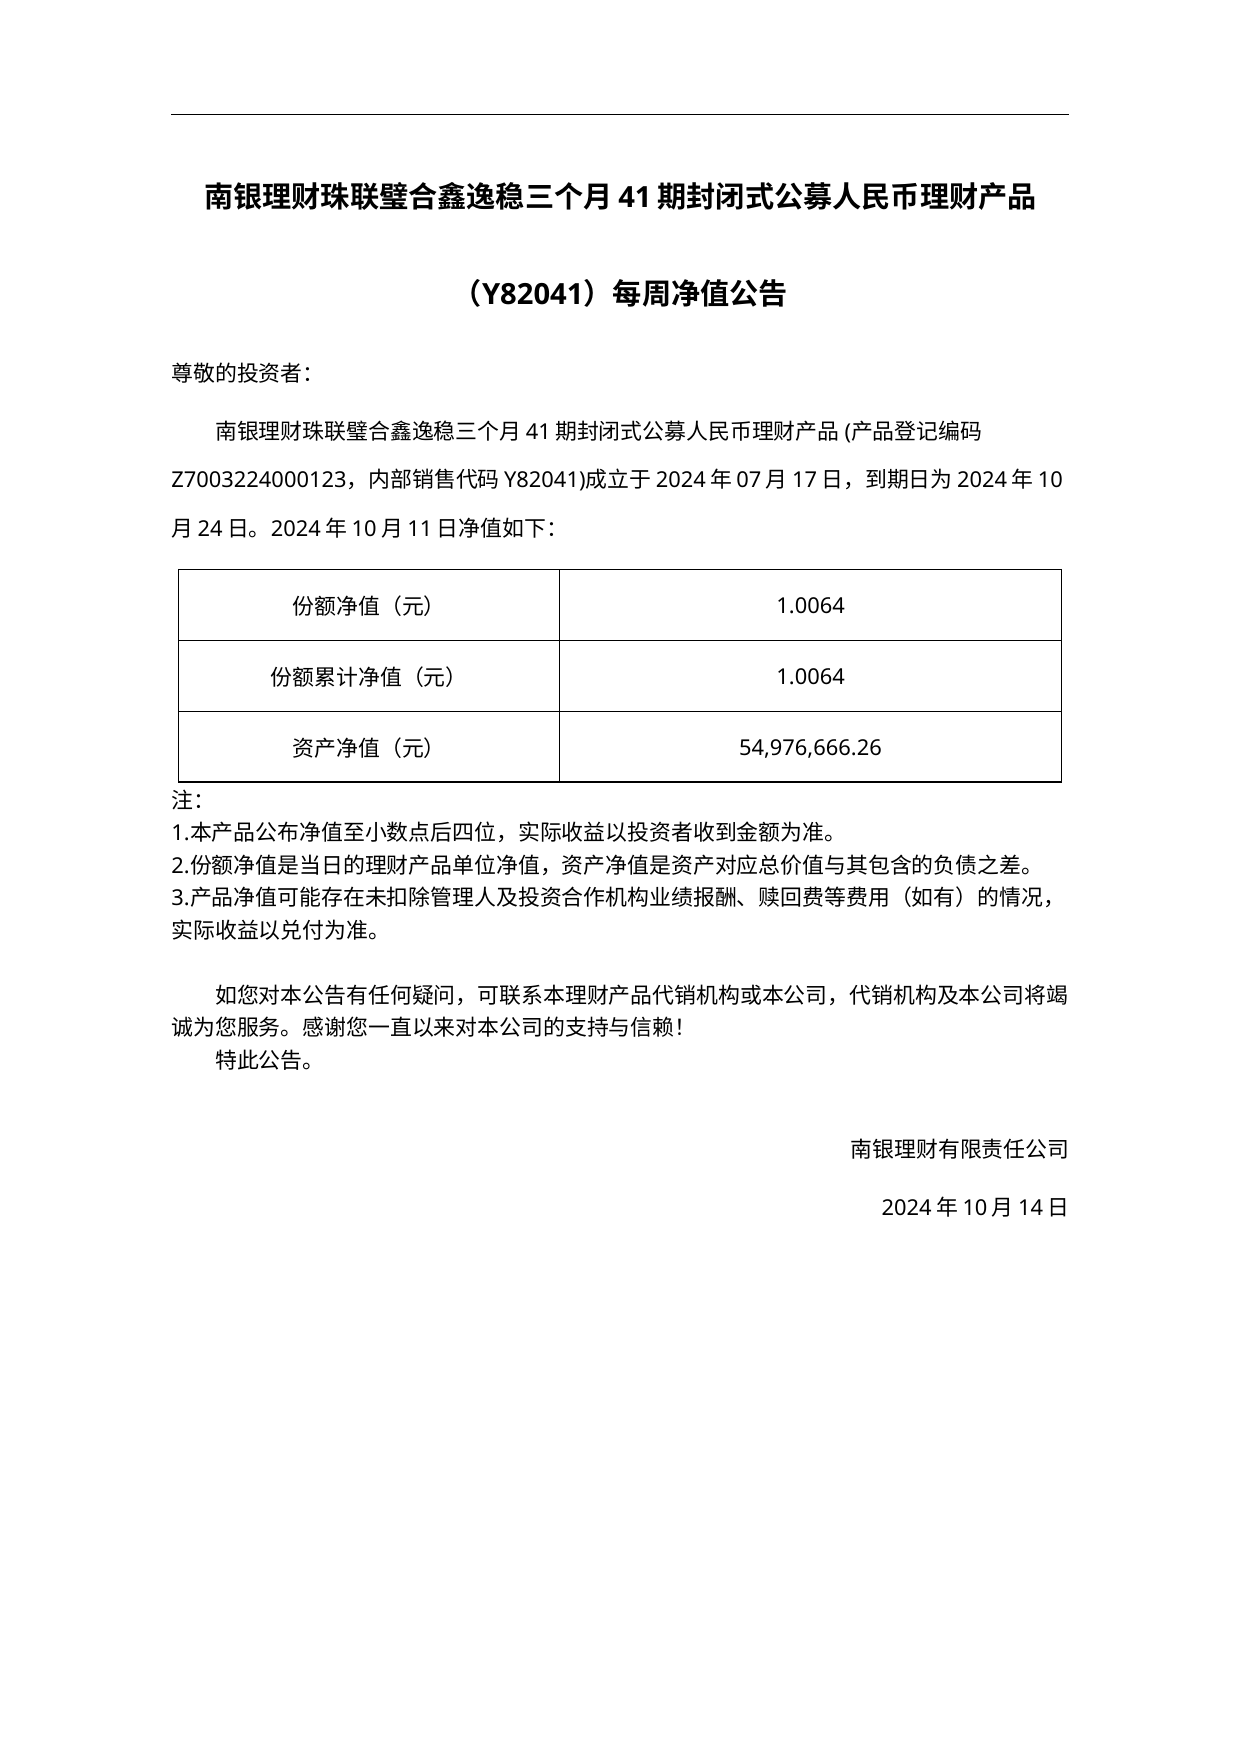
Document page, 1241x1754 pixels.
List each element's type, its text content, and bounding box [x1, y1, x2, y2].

text 南银理财珠联璧合鑫逸稳三个月41期封闭式公募人民币理财产品（Y82041）每周净值公告 [171, 162, 1069, 324]
text 尊敬的投资者： [171, 355, 1069, 388]
text 2.份额净值是当日的理财产品单位净值，资产净值是资产对应总价值与其包含的负债之差。 [171, 847, 1069, 880]
text 南银理财珠联璧合鑫逸稳三个月41期封闭式公募人民币理财产品 (产品登记编码Z7003224000123，内部销售代码Y82041)成立于2024年07月17日，到期日为2024年10月24日。2024年10月11日净值如下： [171, 413, 1069, 543]
text 注： [171, 782, 1069, 815]
table_cell 资产净值（元） [179, 712, 559, 781]
text 南银理财有限责任公司 [171, 1132, 1069, 1164]
text 如您对本公告有任何疑问，可联系本理财产品代销机构或本公司，代销机构及本公司将竭诚为您服务。感谢您一直以来对本公司的支持与信赖！ [171, 977, 1069, 1042]
table_cell 54,976,666.26 [560, 712, 1061, 781]
text 3.产品净值可能存在未扣除管理人及投资合作机构业绩报酬、赎回费等费用（如有）的情况，实际收益以兑付为准。 [171, 880, 1069, 945]
table_cell 份额累计净值（元） [179, 641, 559, 711]
table_cell 1.0064 [560, 641, 1061, 711]
text 1.本产品公布净值至小数点后四位，实际收益以投资者收到金额为准。 [171, 815, 1069, 847]
text 特此公告。 [171, 1042, 1069, 1075]
table_header 份额净值（元） [179, 570, 559, 640]
table_header 1.0064 [560, 570, 1061, 640]
text 2024年10月14日 [171, 1190, 1069, 1222]
